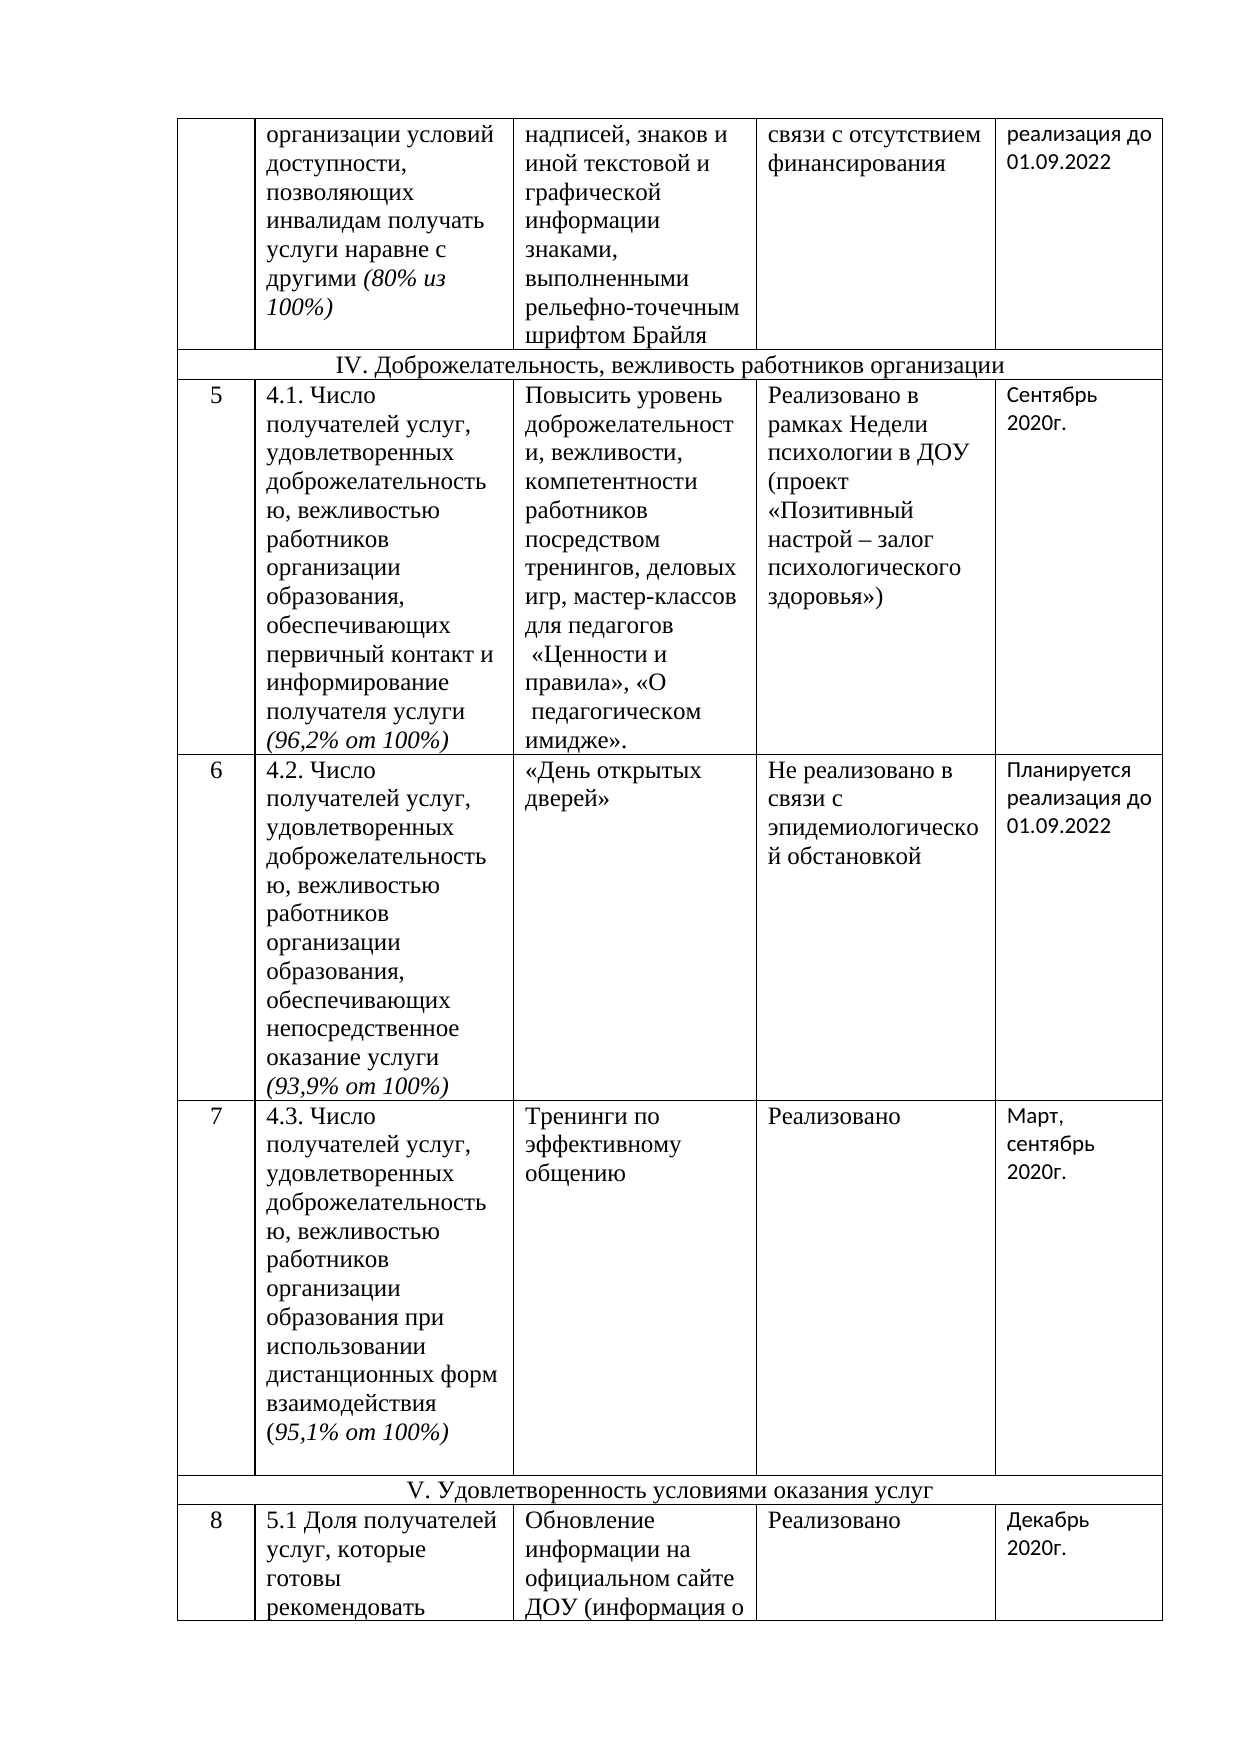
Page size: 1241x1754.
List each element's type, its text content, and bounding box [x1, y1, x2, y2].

table_cell 4.2. Число получателей услуг, удовлетворенных доброжелательностью, вежливостью работников организации образования, обеспечивающих непосредственное оказание услуги (93,9% от 100%) [256, 755, 513, 1100]
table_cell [514, 119, 756, 349]
table_cell 7 [178, 1101, 254, 1474]
table_cell Планируется реализация до 01.09.2022 [996, 755, 1162, 1100]
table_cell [256, 119, 513, 349]
table_cell Реализовано в рамках Недели психологии в ДОУ (проект «Позитивный настрой – залог психологического здоровья») [757, 380, 995, 754]
table_cell «День открытых дверей» [514, 755, 756, 1100]
table_cell Март, сентябрь 2020г. [996, 1101, 1162, 1474]
table_cell IV. Доброжелательность, вежливость работников организации [178, 350, 1162, 379]
table_cell Обновление информации на официальном сайте ДОУ (информация о дополнительной образовательной деятельности, о пополнении материально-технической базы) [655, 1505, 756, 1620]
table_cell Повысить уровень доброжелательности, вежливости, компетентности работников посредством тренингов, деловых игр, мастер-классов для педагогов «Ценности и правила», «О педагогическом имидже». [514, 380, 756, 754]
table_cell 5 [178, 380, 254, 754]
table_cell 6 [178, 755, 254, 1100]
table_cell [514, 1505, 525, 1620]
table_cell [256, 1505, 513, 1620]
table_cell Тренинги по эффективному общению [514, 1101, 756, 1474]
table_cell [996, 119, 1162, 349]
table_cell Не реализовано в связи с эпидемиологической обстановкой [757, 755, 995, 1100]
table_cell Реализовано [757, 1505, 995, 1620]
table_cell Сентябрь 2020г. [996, 380, 1162, 754]
table_cell Декабрь 2020г. [996, 1505, 1162, 1620]
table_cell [757, 119, 995, 349]
table_cell 4.3. Число получателей услуг, удовлетворенных доброжелательностью, вежливостью работников организации образования при использовании дистанционных форм взаимодействия (95,1% от 100%) [256, 1101, 513, 1474]
table_cell Реализовано [757, 1101, 995, 1474]
table_cell V. Удовлетворенность условиями оказания услуг [178, 1476, 1162, 1504]
table_cell 8 [178, 1505, 254, 1620]
table_cell 4 [178, 119, 254, 349]
table_cell 4.1. Число получателей услуг, удовлетворенных доброжелательностью, вежливостью работников организации образования, обеспечивающих первичный контакт и информирование получателя услуги (96,2% от 100%) [256, 380, 513, 754]
